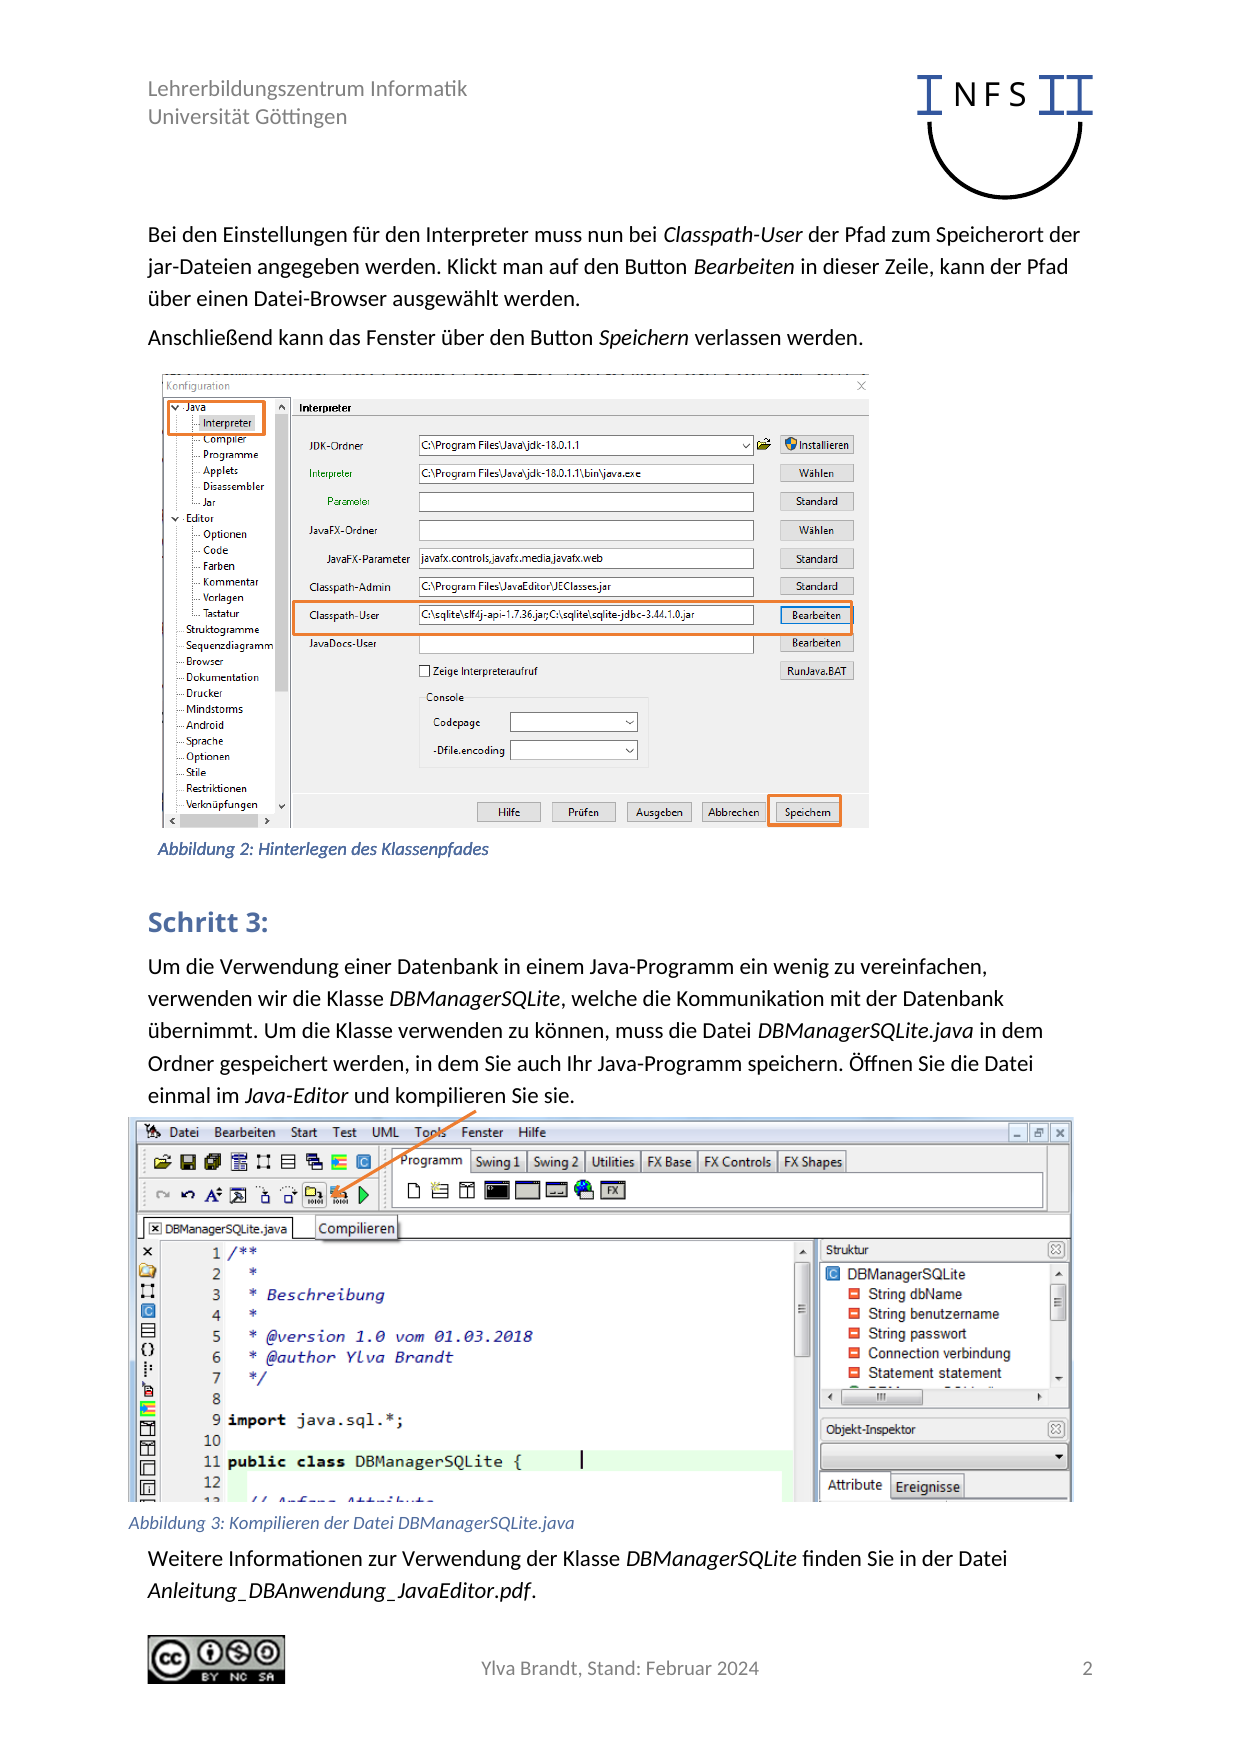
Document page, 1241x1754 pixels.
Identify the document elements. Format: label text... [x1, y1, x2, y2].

picture [162, 374, 869, 828]
text Bei den Einstellungen für den Interpreter muss nun bei Classpath-User der Pfad zum Speicherort der jar-Dateien angegeben werden. Klickt man auf den Button Bearbeiten in dieser Zeile, kann der Pfad über einen Datei-Browser ausgewählt werden. [148, 220, 1093, 312]
picture [128, 1117, 1074, 1502]
text Um die Verwendung einer Datenbank in einem Java-Programm ein wenig zu vereinfachen, verwenden wir die Klasse DBManagerSQLite, welche die Kommunikation mit der Datenbank übernimmt. Um die Klasse verwenden zu können, muss die Datei DBManagerSQLite.java in dem Ordner gespeichert werden, in dem Sie auch Ihr Java-Programm speichern. Öffnen Sie die Datei einmal im Java-Editor und kompilieren Sie sie. [148, 952, 1093, 1109]
text Anschließend kann das Fenster über den Button Speichern verlassen werden. [148, 323, 1093, 351]
picture [147, 1635, 286, 1684]
